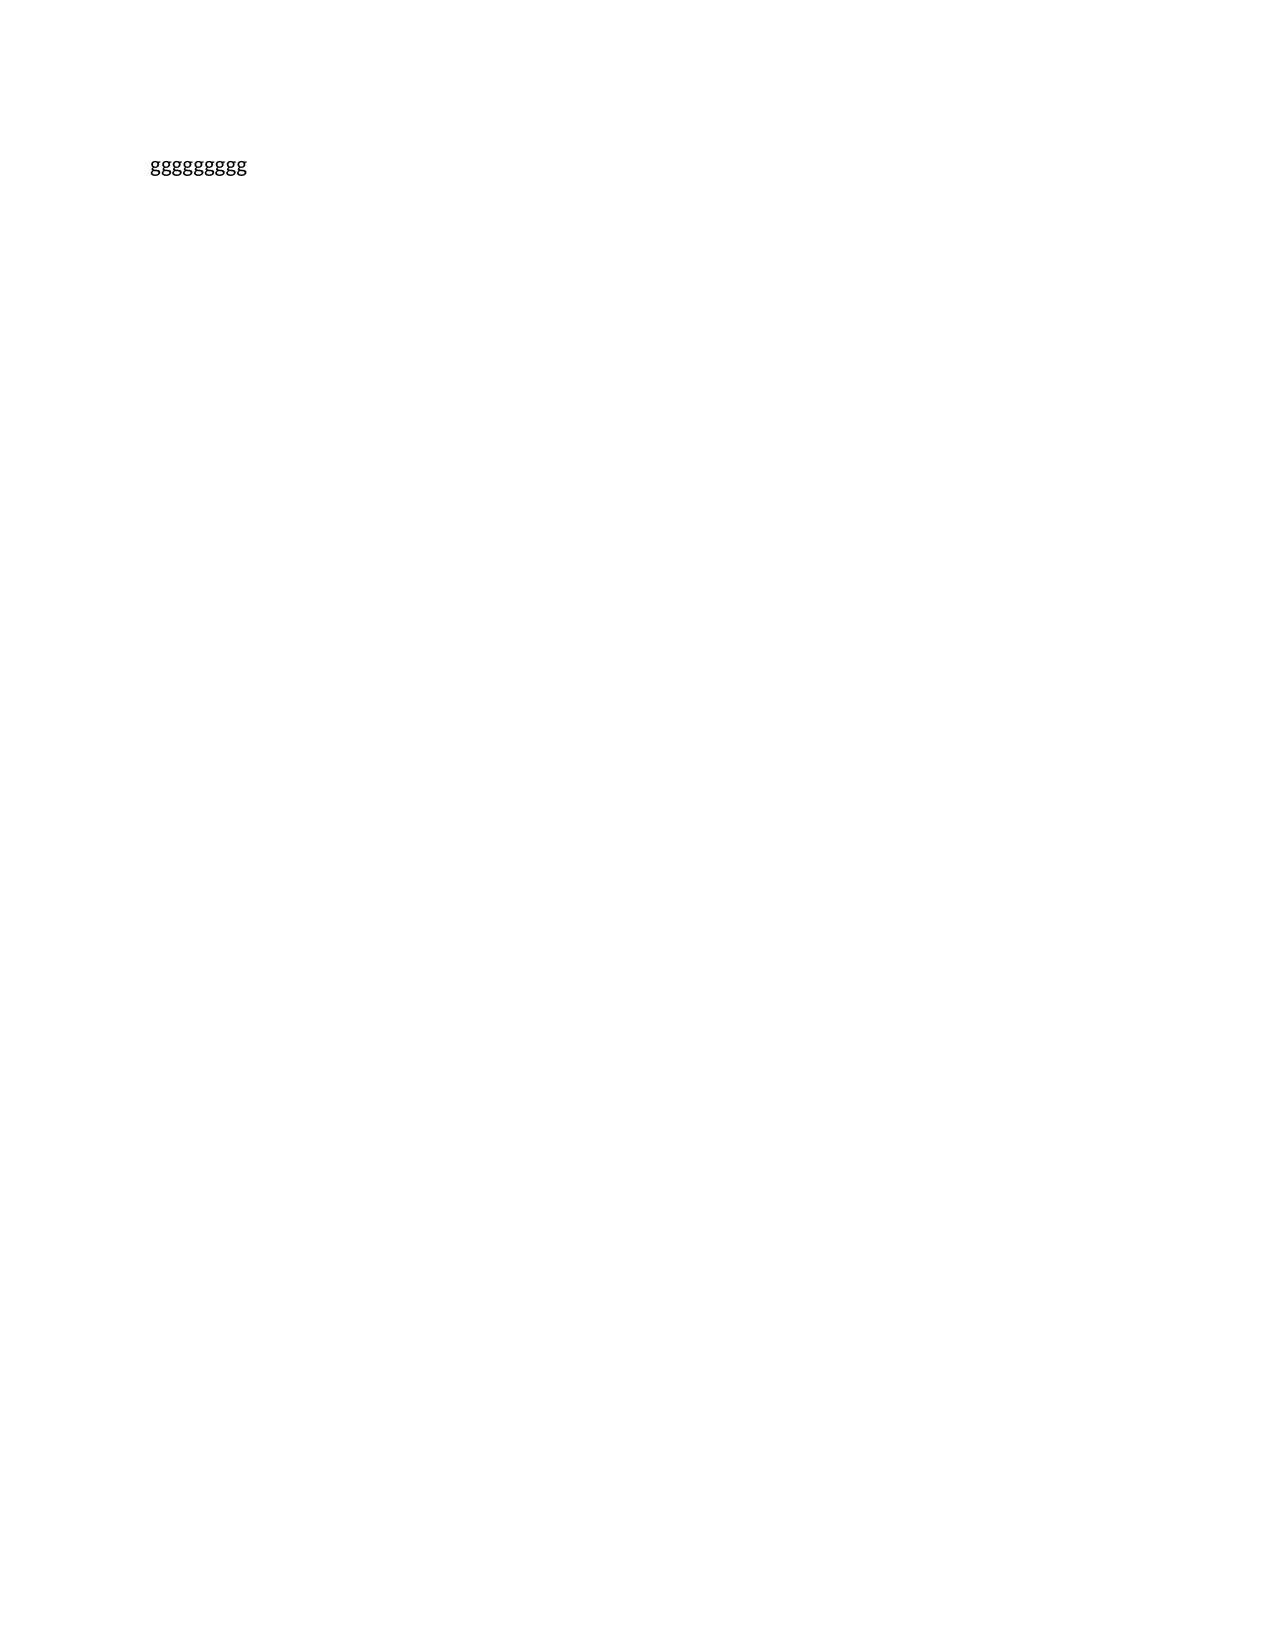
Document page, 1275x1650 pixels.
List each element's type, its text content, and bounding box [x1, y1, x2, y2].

text ggggggggg [150, 150, 1125, 178]
